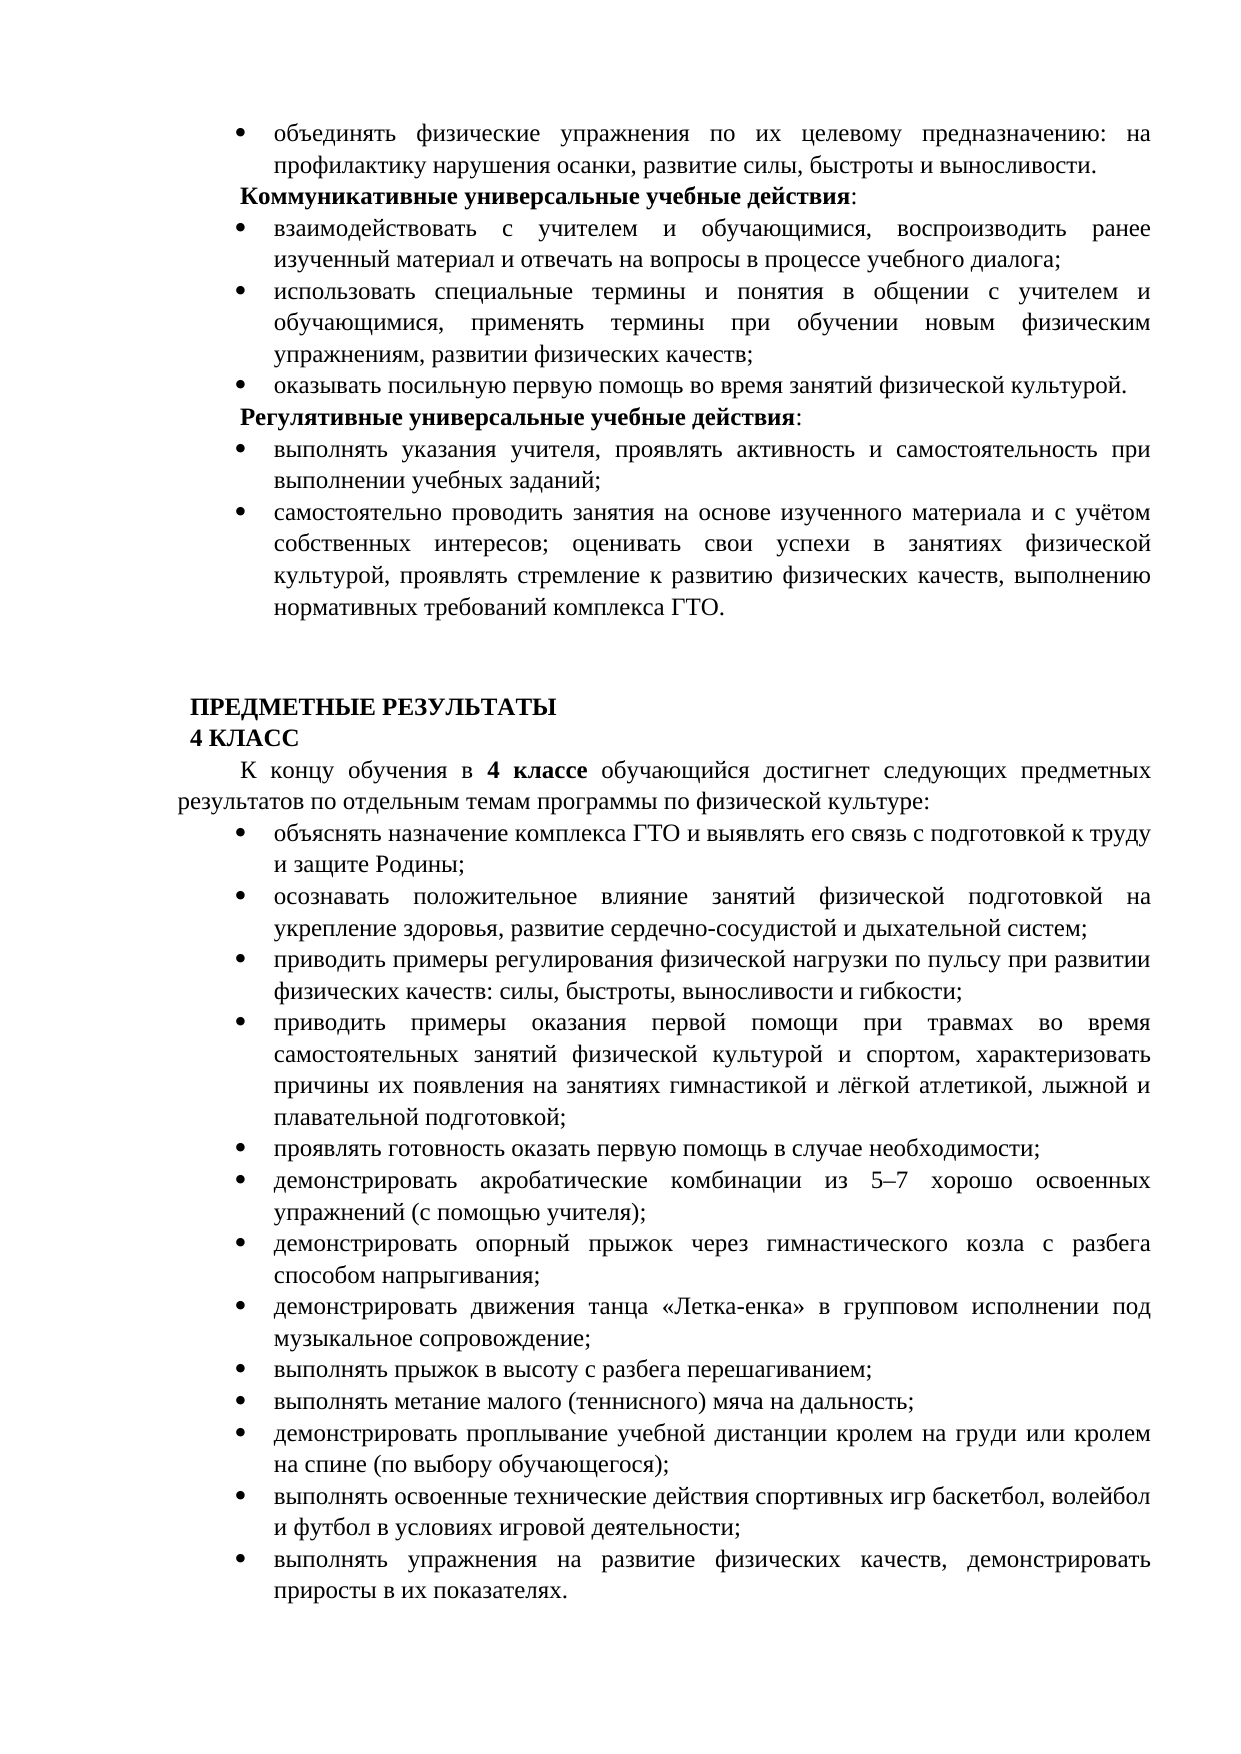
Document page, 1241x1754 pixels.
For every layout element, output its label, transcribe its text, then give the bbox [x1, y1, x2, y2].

list выполнять освоенные технические действия спортивных игр баскетбол, волейбол и футбол в условиях игровой деятельности; [236, 1481, 1152, 1541]
text 4 КЛАСС [190, 723, 1152, 752]
list оказывать посильную первую помощь во время занятий физической культурой. [236, 371, 1152, 399]
list проявлять готовность оказать первую помощь в случае необходимости; [236, 1133, 1152, 1162]
list демонстрировать движения танца «Летка-енка» в групповом исполнении под музыкальное сопровождение; [236, 1291, 1152, 1352]
list самостоятельно проводить занятия на основе изученного материала и с учётом собственных интересов; оценивать свои успехи в занятиях физической культурой, проявлять стремление к развитию физических качеств, выполнению нормативных требований комплекса ГТО. [236, 497, 1152, 620]
list выполнять прыжок в высоту с разбега перешагиванием; [236, 1354, 1152, 1383]
text Коммуникативные универсальные учебные действия: [177, 181, 1152, 210]
text К концу обучения в 4 классе обучающийся достигнет следующих предметных результатов по отдельным темам программы по физической культуре: [177, 755, 1152, 815]
list использовать специальные термины и понятия в общении с учителем и обучающимися, применять термины при обучении новым физическим упражнениям, развитии физических качеств; [236, 276, 1152, 368]
list взаимодействовать с учителем и обучающимися, воспроизводить ранее изученный материал и отвечать на вопросы в процессе учебного диалога; [236, 213, 1152, 273]
list выполнять упражнения на развитие физических качеств, демонстрировать приросты в их показателях. [236, 1544, 1152, 1604]
list демонстрировать опорный прыжок через гимнастического козла с разбега способом напрыгивания; [236, 1228, 1152, 1288]
list демонстрировать акробатические комбинации из 5–7 хорошо освоенных упражнений (с помощью учителя); [236, 1165, 1152, 1225]
list осознавать положительное влияние занятий физической подготовкой на укрепление здоровья, развитие сердечно-сосудистой и дыхательной систем; [236, 881, 1152, 941]
list объяснять назначение комплекса ГТО и выявлять его связь с подготовкой к труду и защите Родины; [236, 818, 1152, 878]
list объединять физические упражнения по их целевому предназначению: на профилактику нарушения осанки, развитие силы, быстроты и выносливости. [236, 118, 1152, 178]
list демонстрировать проплывание учебной дистанции кролем на груди или кролем на спине (по выбору обучающегося); [236, 1418, 1152, 1478]
list выполнять метание малого (теннисного) мяча на дальность; [236, 1386, 1152, 1415]
list приводить примеры оказания первой помощи при травмах во время самостоятельных занятий физической культурой и спортом, характеризовать причины их появления на занятиях гимнастикой и лёгкой атлетикой, лыжной и плавательной подготовкой; [236, 1007, 1152, 1131]
text Регулятивные универсальные учебные действия: [177, 402, 1152, 431]
text ПРЕДМЕТНЫЕ РЕЗУЛЬТАТЫ [190, 692, 1152, 720]
list приводить примеры регулирования физической нагрузки по пульсу при развитии физических качеств: силы, быстроты, выносливости и гибкости; [236, 944, 1152, 1004]
list выполнять указания учителя, проявлять активность и самостоятельность при выполнении учебных заданий; [236, 434, 1152, 494]
